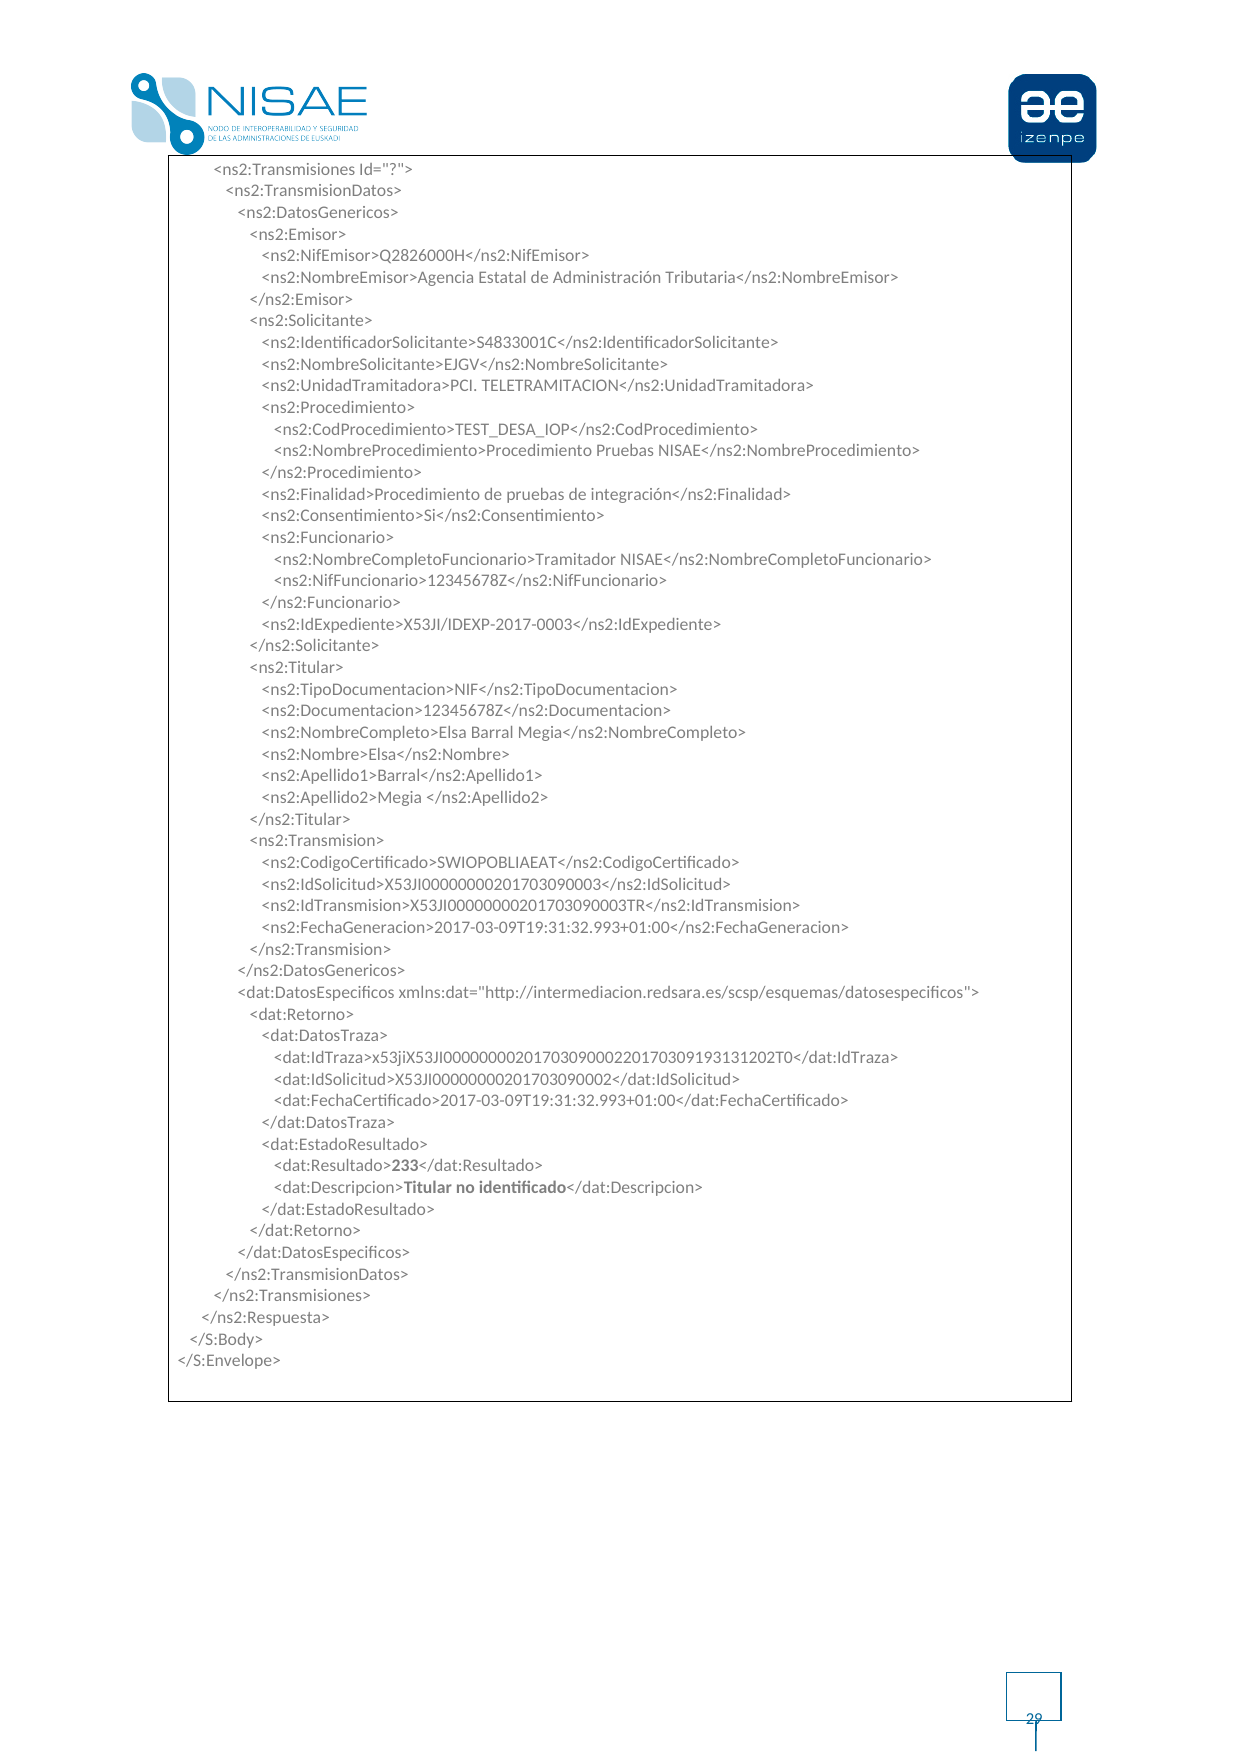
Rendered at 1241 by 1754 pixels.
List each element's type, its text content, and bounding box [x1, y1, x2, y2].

text <dat:Descripcion>Titular no identificado</dat:Descripcion> [177, 1176, 1063, 1198]
text </dat:Retorno> [177, 1219, 1063, 1241]
text </S:Envelope> [177, 1349, 1063, 1371]
text <dat:IdTraza>x53jiX53JI0000000020170309000220170309193131202T0</dat:IdTraza> [177, 1046, 1063, 1068]
text <ns2:NifEmisor>Q2826000H</ns2:NifEmisor> [177, 244, 1063, 266]
text <ns2:CodProcedimiento>TEST_DESA_IOP</ns2:CodProcedimiento> [177, 418, 1063, 439]
text </ns2:Titular> [177, 808, 1063, 829]
text </ns2:Procedimiento> [177, 461, 1063, 483]
picture [181, 131, 193, 143]
text </ns2:Solicitante> [177, 634, 1063, 656]
text <ns2:TipoDocumentacion>NIF</ns2:TipoDocumentacion> [177, 678, 1063, 699]
text <ns2:Transmisiones Id="?"> [169, 156, 1071, 179]
text <ns2:Procedimiento> [177, 396, 1063, 418]
text <ns2:TransmisionDatos> [177, 179, 1063, 201]
text </ns2:Funcionario> [177, 591, 1063, 613]
picture [118, 73, 180, 155]
text <dat:DatosTraza> [177, 1024, 1063, 1046]
text <ns2:IdSolicitud>X53JI00000000201703090003</ns2:IdSolicitud> [177, 873, 1063, 894]
text <ns2:UnidadTramitadora>PCI. TELETRAMITACION</ns2:UnidadTramitadora> [177, 374, 1063, 396]
text <ns2:IdentificadorSolicitante>S4833001C</ns2:IdentificadorSolicitante> [177, 331, 1063, 353]
text <dat:FechaCertificado>2017-03-09T19:31:32.993+01:00</dat:FechaCertificado> [177, 1089, 1063, 1111]
text <ns2:IdTransmision>X53JI00000000201703090003TR</ns2:IdTransmision> [177, 894, 1063, 916]
text <dat:DatosEspecificos xmlns:dat="http://intermediacion.redsara.es/scsp/esquemas/datosespecificos"> [177, 981, 1063, 1003]
text <ns2:Documentacion>12345678Z</ns2:Documentacion> [177, 699, 1063, 721]
picture [149, 73, 386, 155]
text </ns2:Emisor> [177, 288, 1063, 309]
text <ns2:FechaGeneracion>2017-03-09T19:31:32.993+01:00</ns2:FechaGeneracion> [177, 916, 1063, 938]
text </ns2:TransmisionDatos> [177, 1263, 1063, 1284]
text <ns2:Nombre>Elsa</ns2:Nombre> [177, 743, 1063, 764]
text <dat:IdSolicitud>X53JI00000000201703090002</dat:IdSolicitud> [177, 1068, 1063, 1089]
text <ns2:Transmision> [177, 829, 1063, 851]
text </dat:EstadoResultado> [177, 1198, 1063, 1219]
text </ns2:DatosGenericos> [177, 959, 1063, 981]
text <dat:Retorno> [177, 1003, 1063, 1024]
picture [1007, 74, 1097, 163]
text </ns2:Transmisiones> [177, 1284, 1063, 1306]
picture [139, 81, 148, 90]
text <ns2:NombreEmisor>Agencia Estatal de Administración Tributaria</ns2:NombreEmisor> [177, 266, 1063, 288]
text <ns2:DatosGenericos> [177, 201, 1063, 223]
text <dat:EstadoResultado> [177, 1133, 1063, 1154]
text </ns2:Transmision> [177, 938, 1063, 959]
text <dat:Resultado>233</dat:Resultado> [177, 1154, 1063, 1176]
text <ns2:Apellido2>Megia </ns2:Apellido2> [177, 786, 1063, 808]
text <ns2:CodigoCertificado>SWIOPOBLIAEAT</ns2:CodigoCertificado> [177, 851, 1063, 873]
text <ns2:NombreProcedimiento>Procedimiento Pruebas NISAE</ns2:NombreProcedimiento> [177, 439, 1063, 461]
text <ns2:NombreCompleto>Elsa Barral Megia</ns2:NombreCompleto> [177, 721, 1063, 743]
text <ns2:Finalidad>Procedimiento de pruebas de integración</ns2:Finalidad> [177, 483, 1063, 504]
text <ns2:Apellido1>Barral</ns2:Apellido1> [177, 764, 1063, 786]
text <ns2:IdExpediente>X53JI/IDEXP-2017-0003</ns2:IdExpediente> [177, 613, 1063, 634]
text <ns2:NombreCompletoFuncionario>Tramitador NISAE</ns2:NombreCompletoFuncionario> [177, 548, 1063, 569]
text <ns2:Titular> [177, 656, 1063, 678]
text <ns2:Consentimiento>Si</ns2:Consentimiento> [177, 504, 1063, 526]
text </ns2:Respuesta> [177, 1306, 1063, 1328]
text </dat:DatosTraza> [177, 1111, 1063, 1133]
text </dat:DatosEspecificos> [177, 1241, 1063, 1263]
text <ns2:NifFuncionario>12345678Z</ns2:NifFuncionario> [177, 569, 1063, 591]
text <ns2:Funcionario> [177, 526, 1063, 548]
text <ns2:Emisor> [177, 223, 1063, 244]
text <ns2:NombreSolicitante>EJGV</ns2:NombreSolicitante> [177, 353, 1063, 374]
text </S:Body> [177, 1328, 1063, 1349]
text <ns2:Solicitante> [177, 309, 1063, 331]
